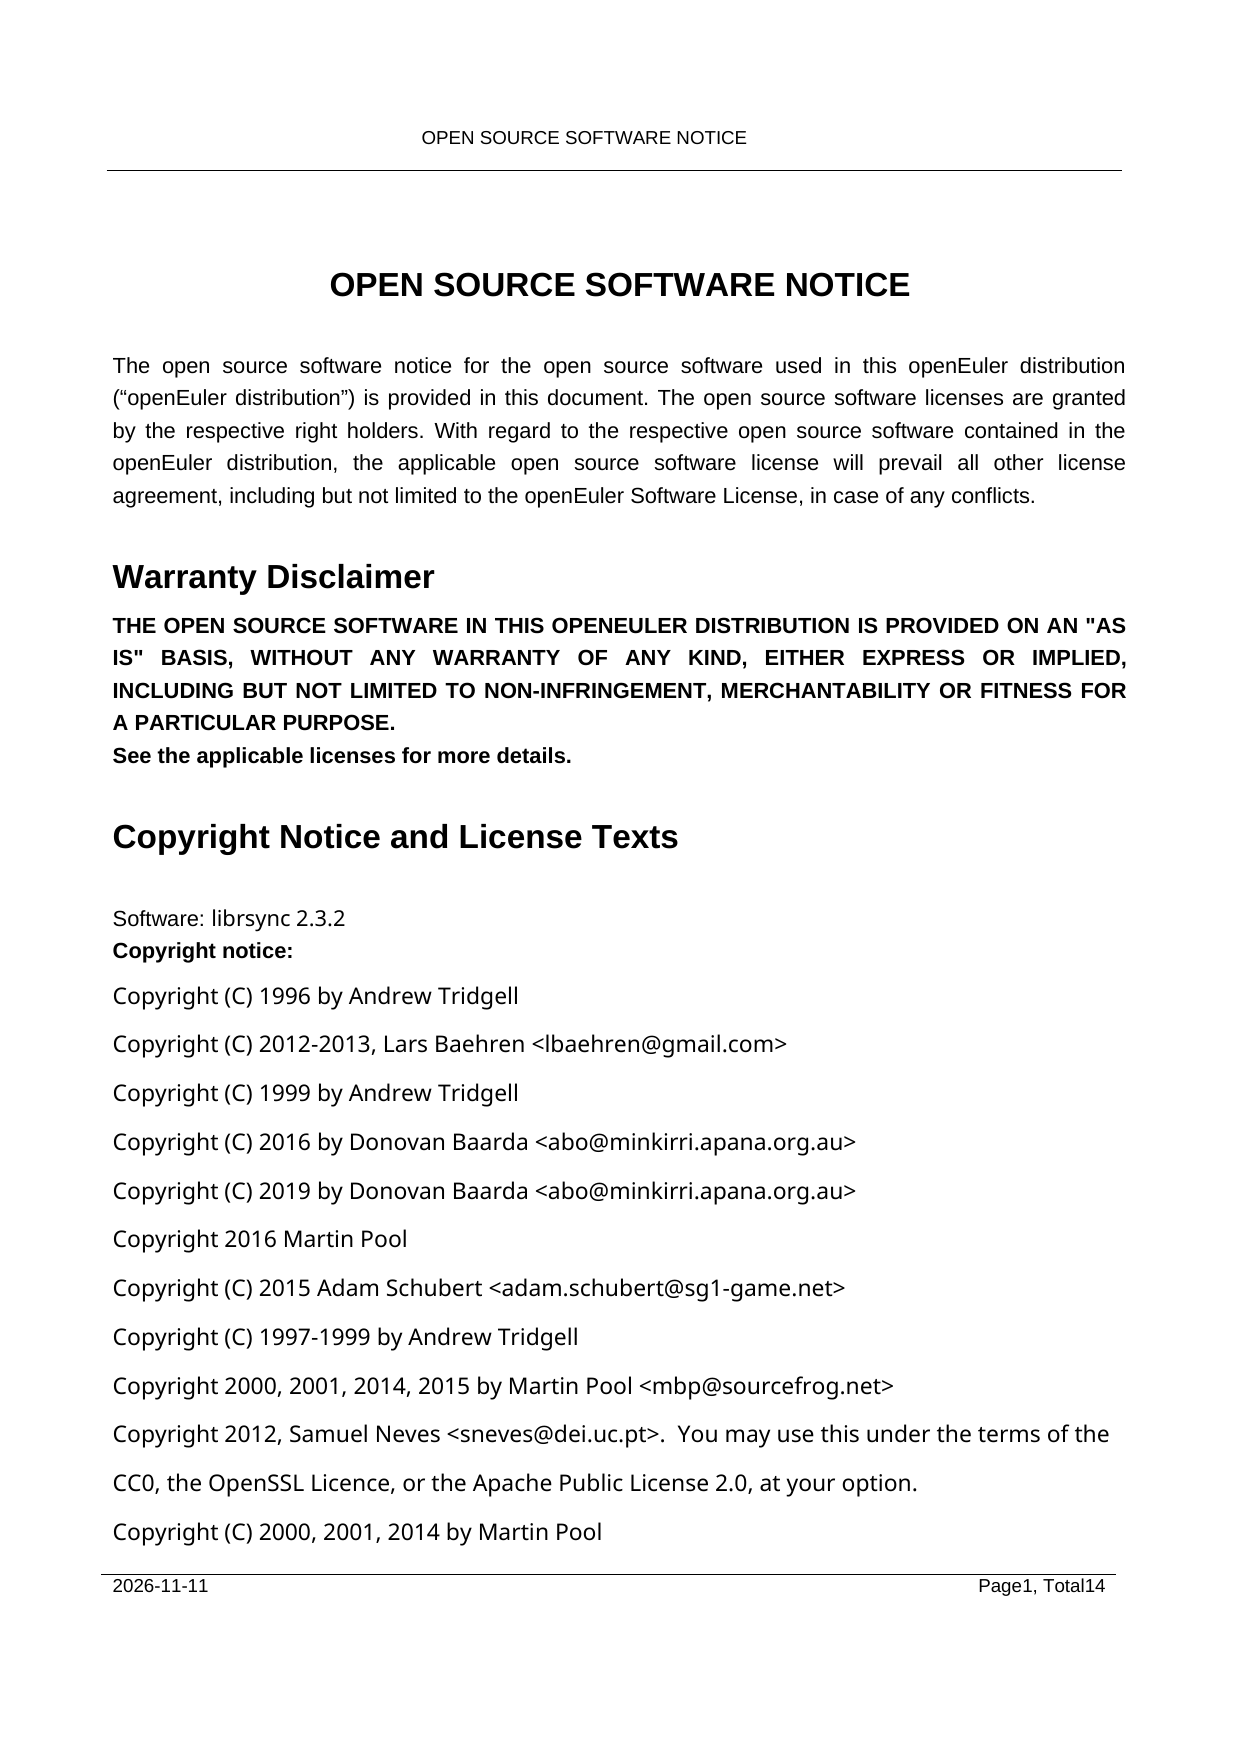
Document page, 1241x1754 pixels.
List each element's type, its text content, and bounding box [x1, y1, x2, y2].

text Warranty Disclaimer [112, 544, 1128, 609]
text Copyright Notice and License Texts [112, 804, 1128, 869]
text Software: librsync 2.3.2 [112, 901, 1128, 934]
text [112, 979, 1128, 1548]
text OPEN SOURCE SOFTWARE NOTICE [112, 251, 1128, 316]
text The open source software notice for the open source software used in this openEuler distribution (“openEuler distribution”) is provided in this document. The open source software licenses are granted by the respective right holders. With regard to the respective open source software contained in the openEuler distribution, the applicable open source software license will prevail all other license agreement, including but not limited to the openEuler Software License, in case of any conflicts. [112, 349, 1128, 511]
text Copyright notice: [112, 934, 1128, 966]
text THE OPEN SOURCE SOFTWARE IN THIS OPENEULER DISTRIBUTION IS PROVIDED ON AN "AS IS" BASIS, WITHOUT ANY WARRANTY OF ANY KIND, EITHER EXPRESS OR IMPLIED, INCLUDING BUT NOT LIMITED TO NON-INFRINGEMENT, MERCHANTABILITY OR FITNESS FOR A PARTICULAR PURPOSE. See the applicable licenses for more details. [112, 609, 1128, 771]
